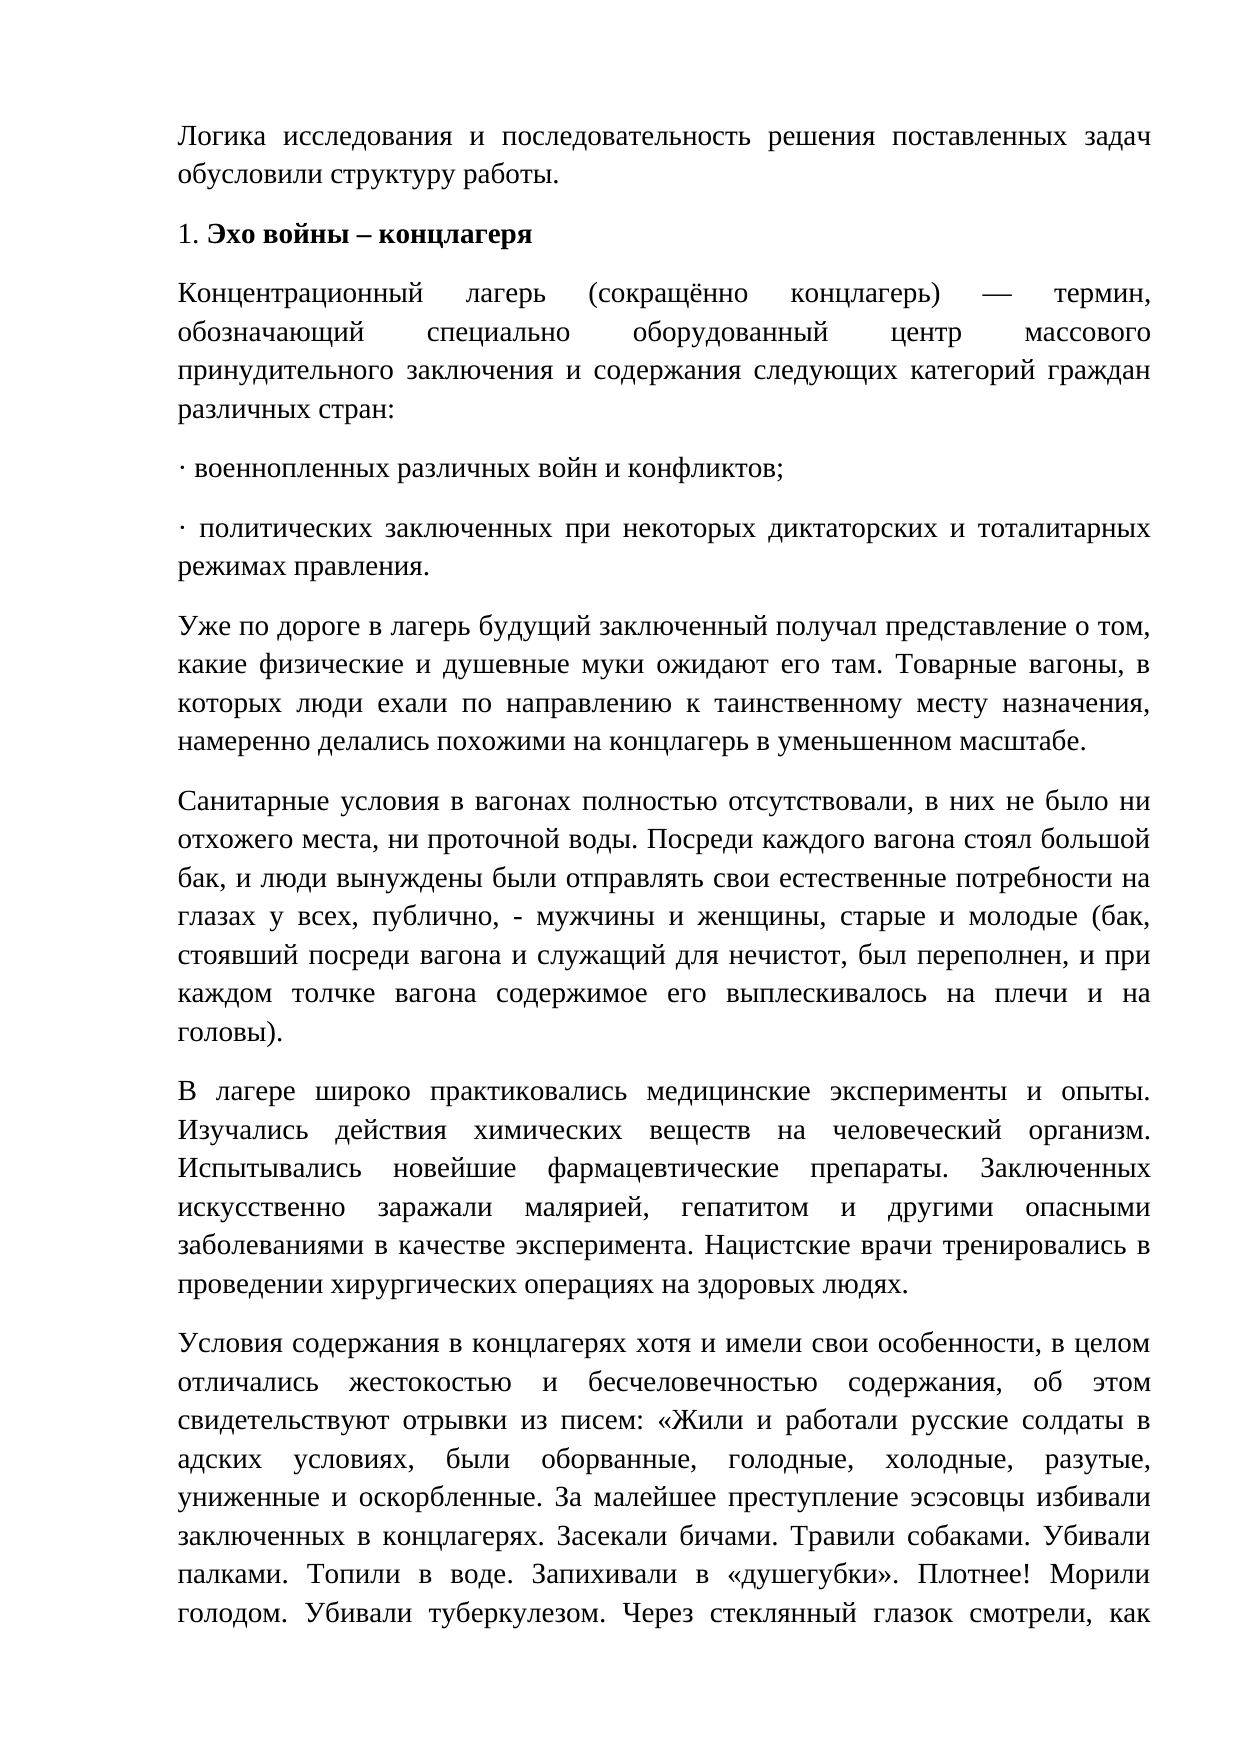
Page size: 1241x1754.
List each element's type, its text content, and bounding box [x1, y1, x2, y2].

text 1. Эхо войны – концлагеря [177, 216, 1152, 249]
text Уже по дороге в лагерь будущий заключенный получал представление о том, какие физические и душевные муки ожидают его там. Товарные вагоны, в которых люди ехали по направлению к таинственному месту назначения, намеренно делались похожими на концлагерь в уменьшенном масштабе. [177, 608, 1152, 757]
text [177, 1325, 1152, 1629]
text Логика исследования и последовательность решения поставленных задач обусловили структуру работы. [177, 118, 1152, 190]
text В лагере широко практиковались медицинские эксперименты и опыты. Изучались действия химических веществ на человеческий организм. Испытывались новейшие фармацевтические препараты. Заключенных искусственно заражали малярией, гепатитом и другими опасными заболеваниями в качестве эксперимента. Нацистские врачи тренировались в проведении хирургических операциях на здоровых людях. [177, 1073, 1152, 1299]
text · военнопленных различных войн и конфликтов; [177, 450, 1152, 484]
text Концентрационный лагерь (сокращённо концлагерь) — термин, обозначающий специально оборудованный центр массового принудительного заключения и содержания следующих категорий граждан различных стран: [177, 275, 1152, 424]
text · политических заключенных при некоторых диктаторских и тоталитарных режимах правления. [177, 510, 1152, 582]
text Санитарные условия в вагонах полностью отсутствовали, в них не было ни отхожего места, ни проточной воды. Посреди каждого вагона стоял большой бак, и люди вынуждены были отправлять свои естественные потребности на глазах у всех, публично, - мужчины и женщины, старые и молодые (бак, стоявший посреди вагона и служащий для нечистот, был переполнен, и при каждом толчке вагона содержимое его выплескивалось на плечи и на головы). [177, 783, 1152, 1047]
